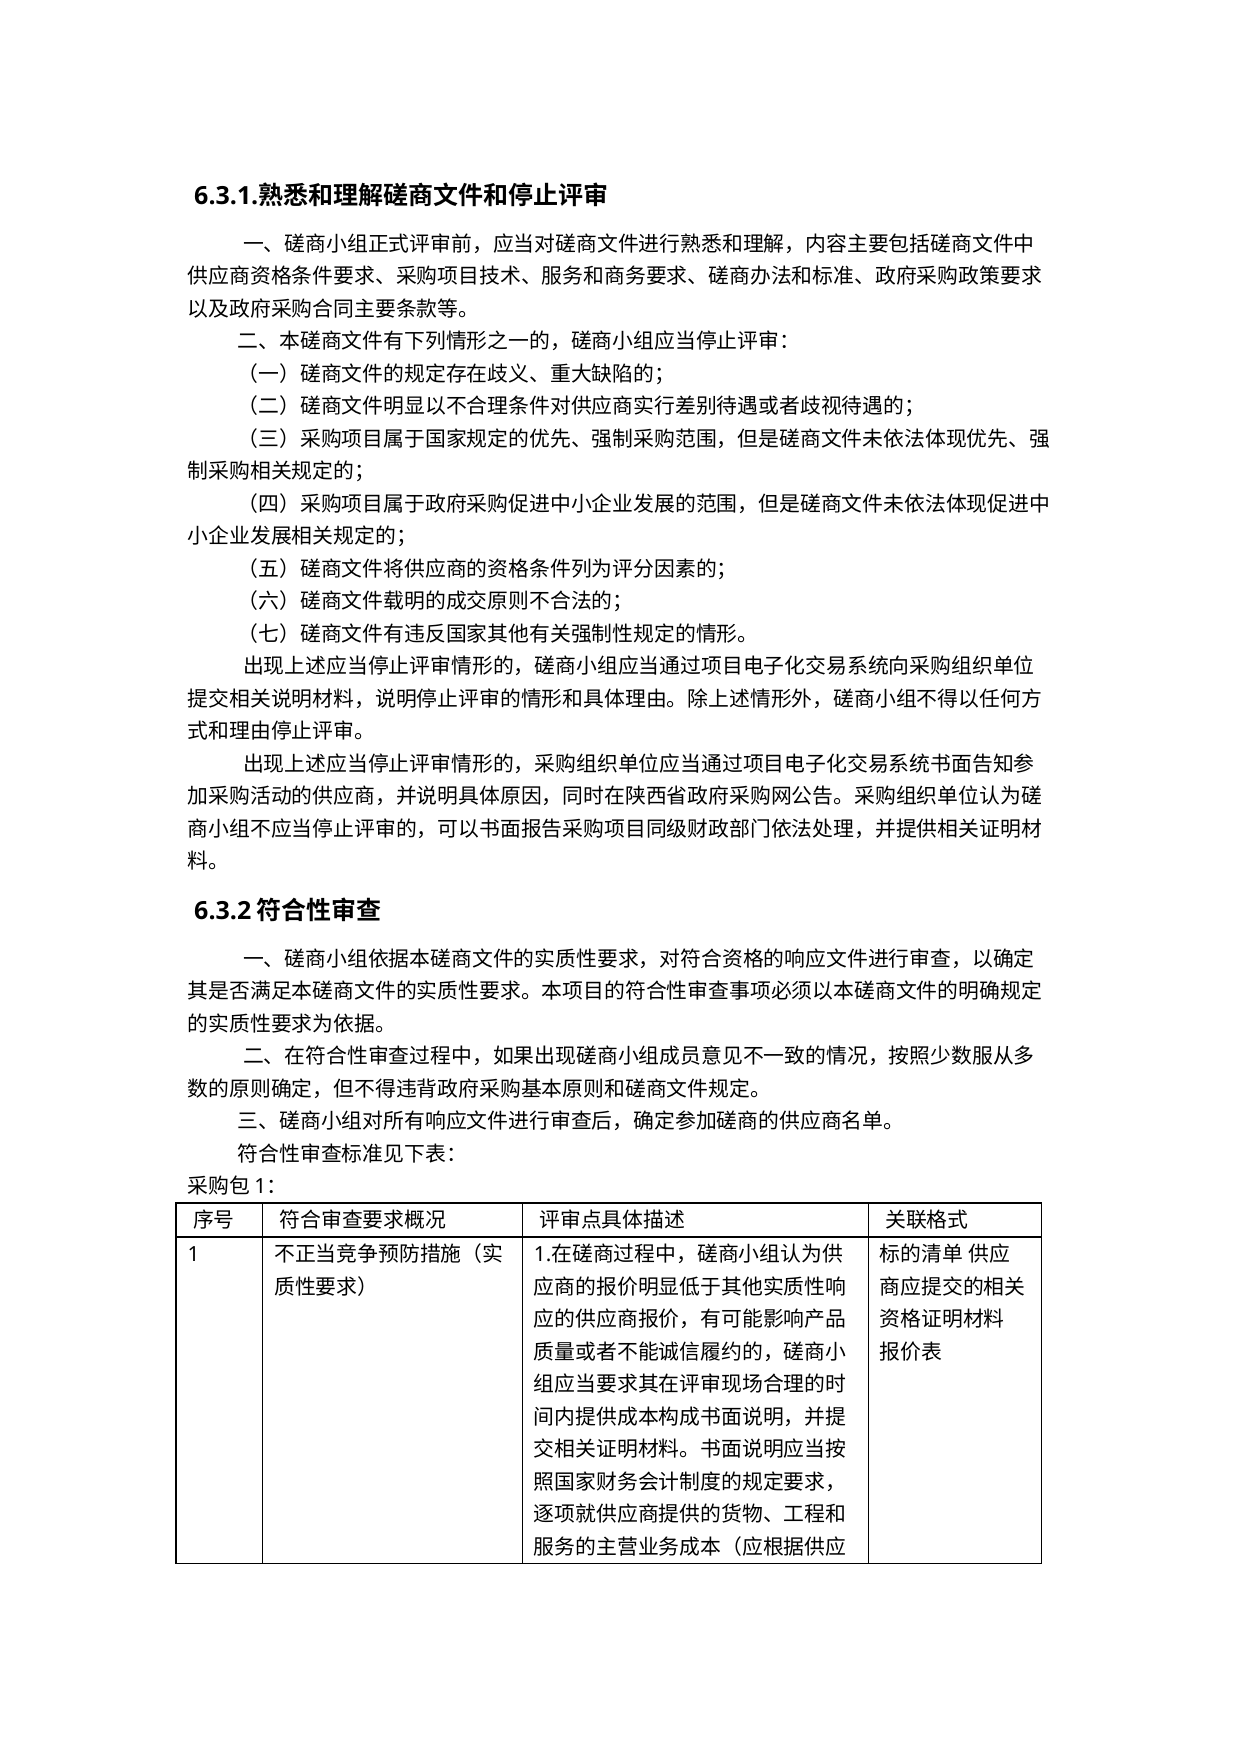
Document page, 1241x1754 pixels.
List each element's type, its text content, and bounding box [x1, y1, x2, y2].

text 6.3.2符合性审查 [187, 877, 1053, 942]
text 6.3.1.熟悉和理解磋商文件和停止评审 [187, 162, 1053, 227]
text （三）采购项目属于国家规定的优先、强制采购范围，但是磋商文件未依法体现优先、强制采购相关规定的； [187, 422, 1053, 487]
text 二、在符合性审查过程中，如果出现磋商小组成员意见不一致的情况，按照少数服从多数的原则确定，但不得违背政府采购基本原则和磋商文件规定。 [187, 1039, 1053, 1104]
text （四）采购项目属于政府采购促进中小企业发展的范围，但是磋商文件未依法体现促进中小企业发展相关规定的； [187, 487, 1053, 552]
table_header 评审点具体描述 [523, 1204, 868, 1236]
table_header 序号 [177, 1204, 262, 1236]
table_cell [523, 1238, 868, 1563]
text （一）磋商文件的规定存在歧义、重大缺陷的； [187, 357, 1053, 389]
text （五）磋商文件将供应商的资格条件列为评分因素的； [187, 552, 1053, 584]
text （七）磋商文件有违反国家其他有关强制性规定的情形。 [187, 617, 1053, 649]
text （六）磋商文件载明的成交原则不合法的； [187, 584, 1053, 617]
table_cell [869, 1238, 1041, 1563]
text 出现上述应当停止评审情形的，采购组织单位应当通过项目电子化交易系统书面告知参加采购活动的供应商，并说明具体原因，同时在陕西省政府采购网公告。采购组织单位认为磋商小组不应当停止评审的，可以书面报告采购项目同级财政部门依法处理，并提供相关证明材料。 [187, 747, 1053, 877]
table_cell 不正当竞争预防措施（实质性要求） [263, 1238, 522, 1563]
table_header 符合审查要求概况 [263, 1204, 522, 1236]
text 二、本磋商文件有下列情形之一的，磋商小组应当停止评审： [187, 324, 1053, 357]
text 采购包1： [187, 1169, 1053, 1202]
text 出现上述应当停止评审情形的，磋商小组应当通过项目电子化交易系统向采购组织单位提交相关说明材料，说明停止评审的情形和具体理由。除上述情形外，磋商小组不得以任何方式和理由停止评审。 [187, 649, 1053, 747]
text 符合性审查标准见下表： [187, 1137, 1053, 1169]
text （二）磋商文件明显以不合理条件对供应商实行差别待遇或者歧视待遇的； [187, 389, 1053, 422]
table_header 关联格式 [869, 1204, 1041, 1236]
text 一、磋商小组正式评审前，应当对磋商文件进行熟悉和理解，内容主要包括磋商文件中供应商资格条件要求、采购项目技术、服务和商务要求、磋商办法和标准、政府采购政策要求以及政府采购合同主要条款等。 [187, 227, 1053, 324]
text 三、磋商小组对所有响应文件进行审查后，确定参加磋商的供应商名单。 [187, 1104, 1053, 1137]
table_cell 1 [177, 1238, 262, 1563]
text 一、磋商小组依据本磋商文件的实质性要求，对符合资格的响应文件进行审查，以确定其是否满足本磋商文件的实质性要求。本项目的符合性审查事项必须以本磋商文件的明确规定的实质性要求为依据。 [187, 942, 1053, 1039]
